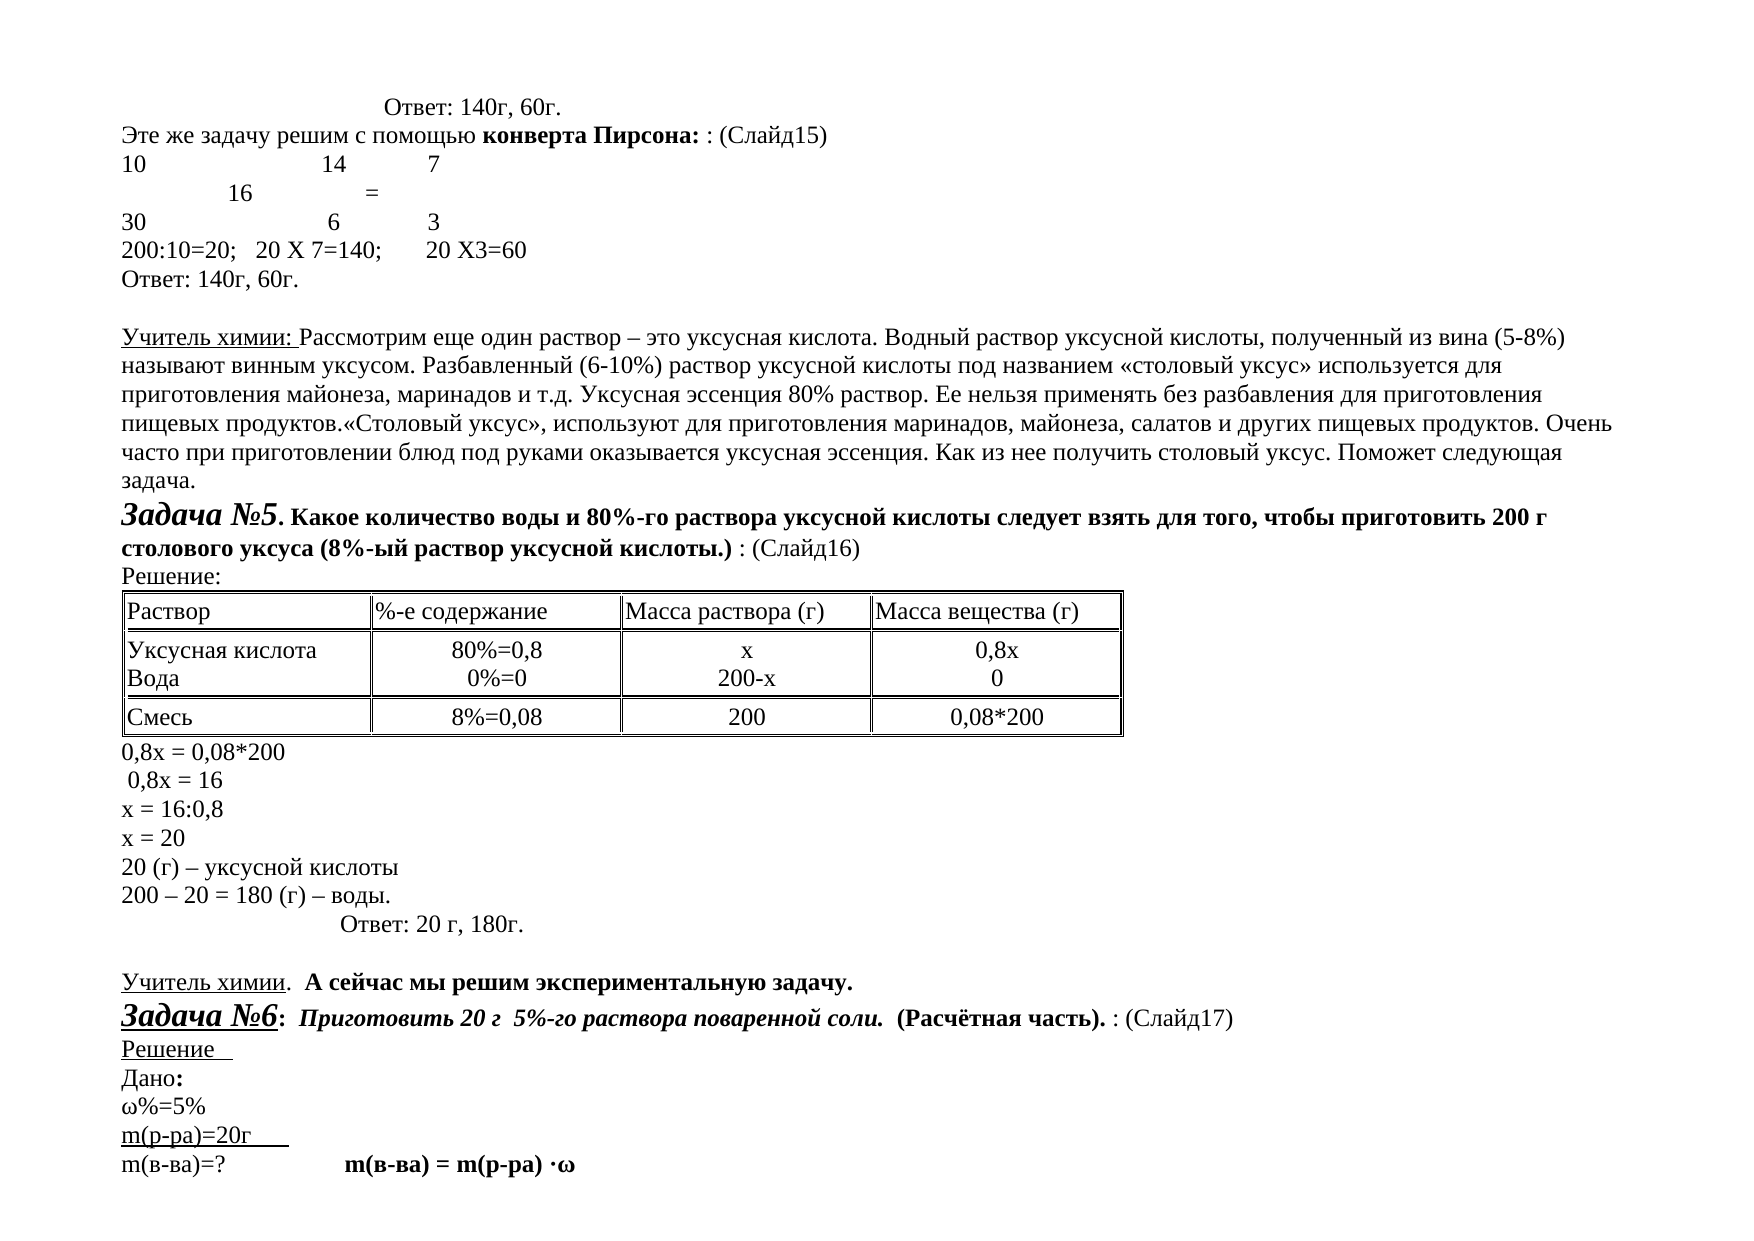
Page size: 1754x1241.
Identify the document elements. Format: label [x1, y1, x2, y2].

table_cell [118, 89, 1634, 1181]
